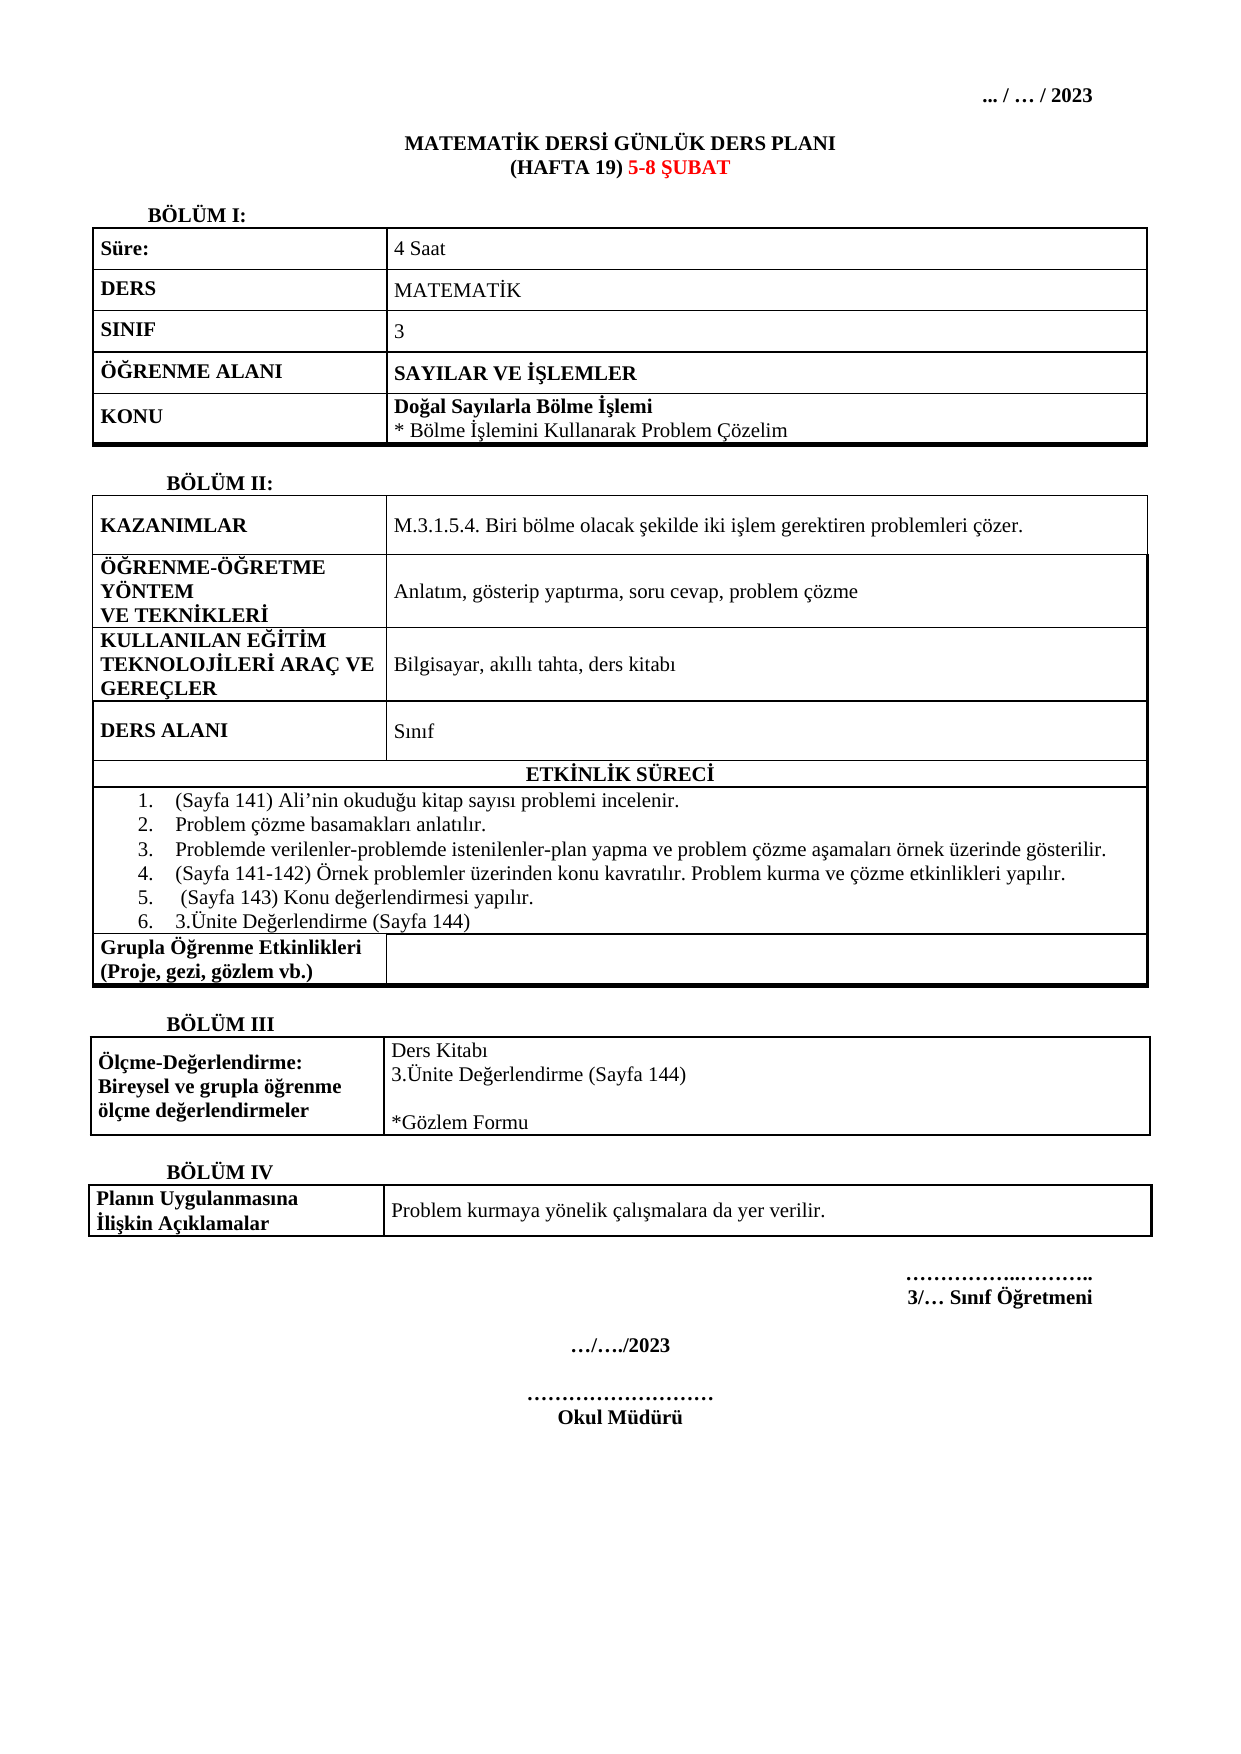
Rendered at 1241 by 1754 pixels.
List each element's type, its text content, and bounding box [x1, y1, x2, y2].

table_cell MATEMATİK [388, 270, 1146, 310]
table_header Planın Uygulanmasına İlişkin Açıklamalar [90, 1186, 383, 1234]
table_cell Sınıf [387, 702, 1146, 759]
table_cell KULLANILAN EĞİTİM TEKNOLOJİLERİ ARAÇ VE GEREÇLER [93, 628, 386, 700]
table_cell ÖĞRENME-ÖĞRETME YÖNTEM VE TEKNİKLERİ [93, 555, 386, 627]
text …/…./2023 [148, 1333, 1092, 1357]
table_cell DERS [94, 270, 386, 310]
text (HAFTA 19) 5-8 ŞUBAT [148, 155, 1092, 179]
subtitle BÖLÜM III [148, 1012, 1092, 1036]
table_header KAZANIMLAR [93, 496, 386, 553]
text ……………..……….. [148, 1261, 1092, 1285]
table_cell Grupla Öğrenme Etkinlikleri (Proje, gezi, gözlem vb.) [94, 934, 386, 983]
table_header Ölçme-Değerlendirme: Bireysel ve grupla öğrenme ölçme değerlendirmeler [92, 1038, 383, 1134]
table_header 4 Saat [388, 229, 1146, 268]
table_cell ETKİNLİK SÜRECİ [94, 761, 1146, 786]
subtitle BÖLÜM IV [148, 1160, 1092, 1184]
text BÖLÜM I: [148, 203, 1092, 227]
table_header M.3.1.5.4. Biri bölme olacak şekilde iki işlem gerektiren problemleri çözer. [387, 496, 1147, 553]
table_cell ÖĞRENME ALANI [94, 353, 386, 392]
table_cell (Sayfa 141) Ali’nin okuduğu kitap sayısı problemi incelenir. Problem çözme basamakları anlatılır. Problemde verilenler-problemde istenilenler-plan yapma ve problem çözme aşamaları örnek üzerinde gösterilir. (Sayfa 141-142) Örnek problemler üzerinden konu kavratılır. Problem kurma ve çözme etkinlikleri yapılır. (Sayfa 143) Konu değerlendirmesi yapılır. 3.Ünite Değerlendirme (Sayfa 144) [94, 788, 1146, 933]
table_cell KONU [94, 394, 386, 442]
table_cell SAYILAR VE İŞLEMLER [388, 353, 1146, 392]
table_header Süre: [94, 229, 386, 268]
text ... / … / 2023 [148, 83, 1092, 107]
table_cell Bilgisayar, akıllı tahta, ders kitabı [387, 628, 1146, 700]
text ……………………… [148, 1381, 1092, 1405]
text MATEMATİK DERSİ GÜNLÜK DERS PLANI [148, 131, 1092, 155]
table_cell DERS ALANI [94, 702, 386, 759]
text BÖLÜM II: [148, 471, 1092, 495]
table_header Ders Kitabı 3.Ünite Değerlendirme (Sayfa 144) *Gözlem Formu [385, 1038, 1149, 1134]
table_header Problem kurmaya yönelik çalışmalara da yer verilir. [385, 1186, 1150, 1234]
table_cell SINIF [94, 311, 386, 351]
text 3/… Sınıf Öğretmeni [148, 1285, 1092, 1309]
table_cell Anlatım, gösterip yaptırma, soru cevap, problem çözme [387, 555, 1146, 627]
table_cell Doğal Sayılarla Bölme İşlemi * Bölme İşlemini Kullanarak Problem Çözelim [388, 394, 1146, 442]
text Okul Müdürü [148, 1405, 1092, 1429]
table_cell 3 [388, 311, 1146, 351]
table_cell [387, 935, 1146, 983]
